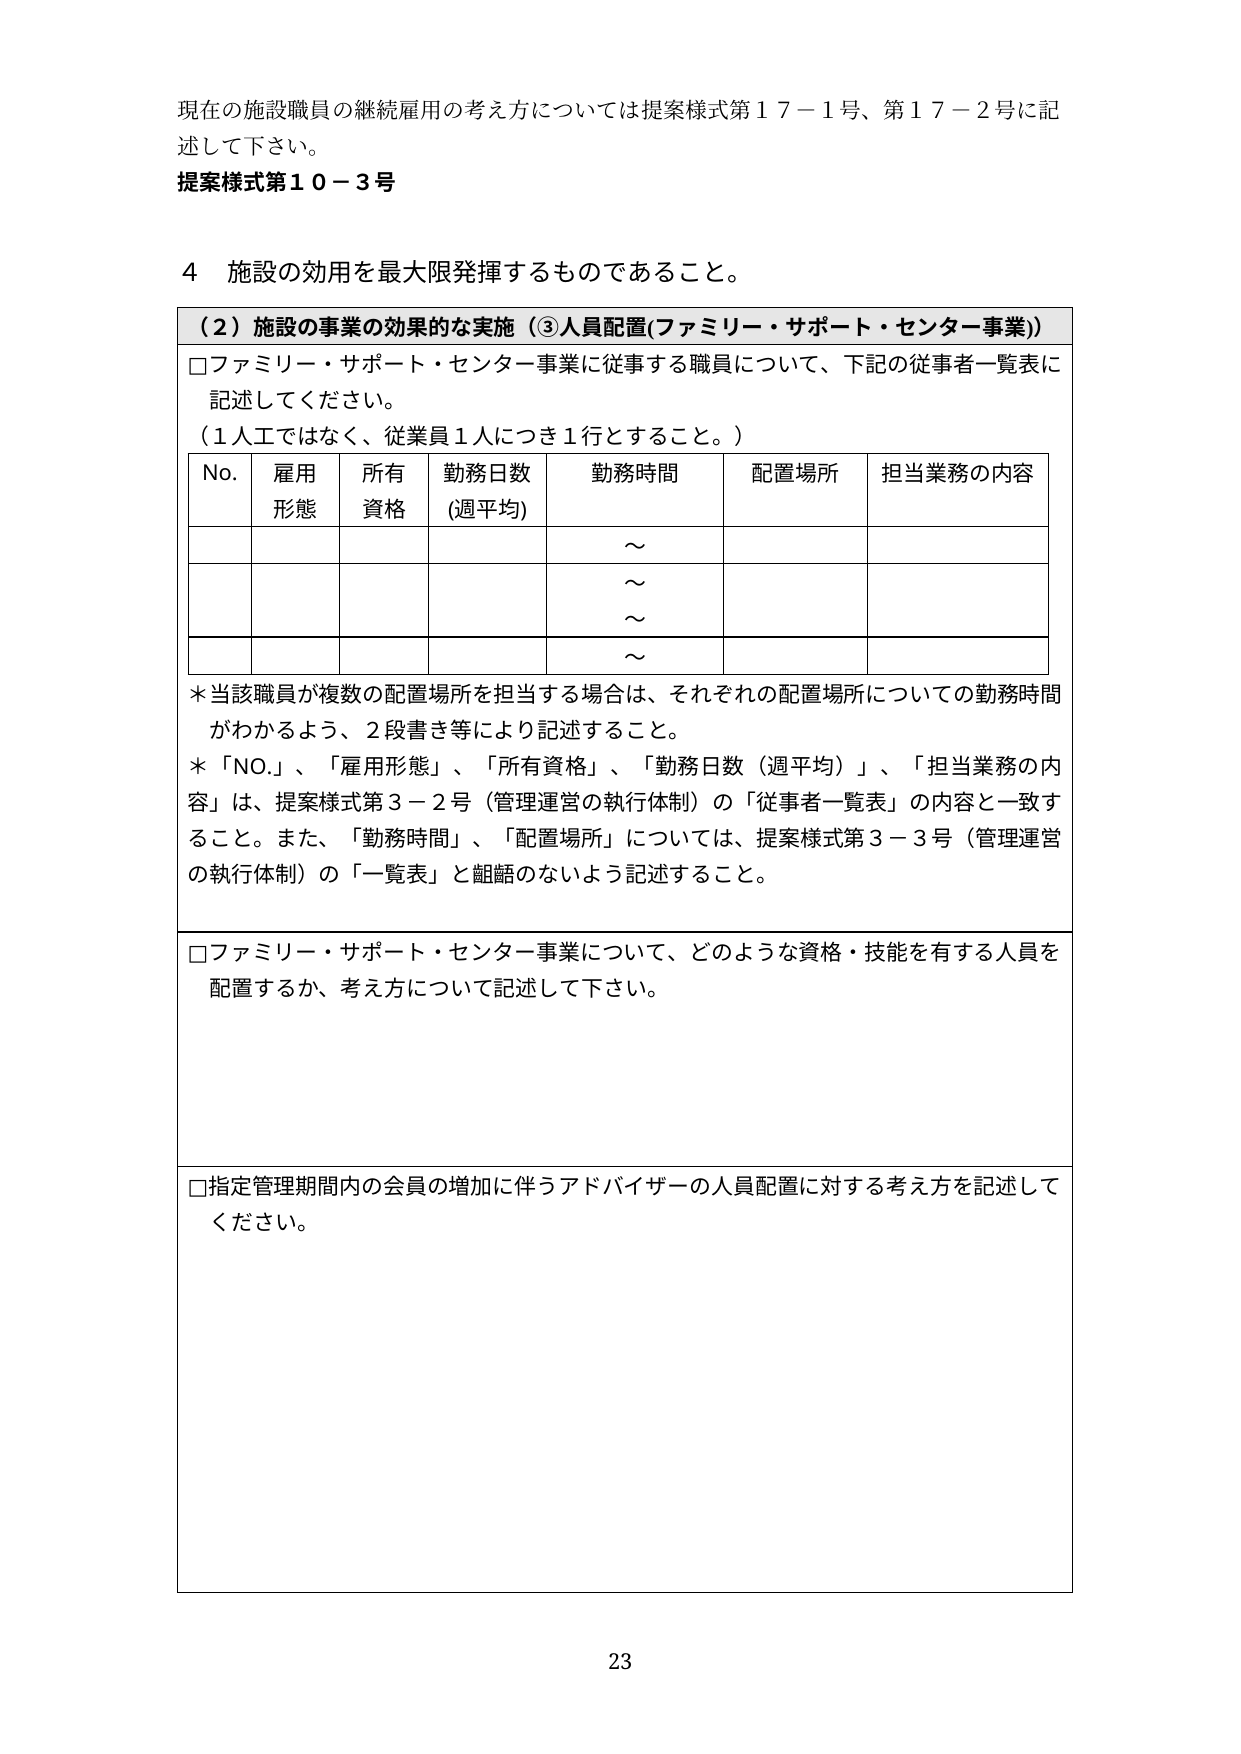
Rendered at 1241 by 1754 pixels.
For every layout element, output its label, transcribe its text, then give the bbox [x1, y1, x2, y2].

table_cell □指定管理期間内の会員の増加に伴うアドバイザーの人員配置に対する考え方を記述してください。 [178, 1167, 1072, 1592]
table_cell □ファミリー・サポート・センター事業に従事する職員について、下記の従事者一覧表に記述してください。 （１人工ではなく、従業員１人につき１行とすること。） ＊当該職員が複数の配置場所を担当する場合は、それぞれの配置場所についての勤務時間がわかるよう、２段書き等により記述すること。 ＊「NO.」、「雇用形態」、「所有資格」、「勤務日数（週平均）」、「担当業務の内容」は、提案様式第３－２号（管理運営の執行体制）の「従事者一覧表」の内容と一致すること。また、「勤務時間」、「配置場所」については、提案様式第３－３号（管理運営の執行体制）の「一覧表」と齟齬のないよう記述すること。 [178, 345, 1072, 931]
text 現在の施設職員の継続雇用の考え方については提案様式第１７－１号、第１７－２号に記述して下さい。 [177, 91, 1063, 163]
text ４ 施設の効用を最大限発揮するものであること。 [177, 235, 1063, 307]
table_cell □ファミリー・サポート・センター事業について、どのような資格・技能を有する人員を配置するか、考え方について記述して下さい。 [178, 933, 1072, 1166]
table_header （２）施設の事業の効果的な実施（③人員配置(ファミリー・サポート・センター事業)） [178, 308, 1072, 344]
text 提案様式第１０－３号 [177, 163, 1063, 199]
